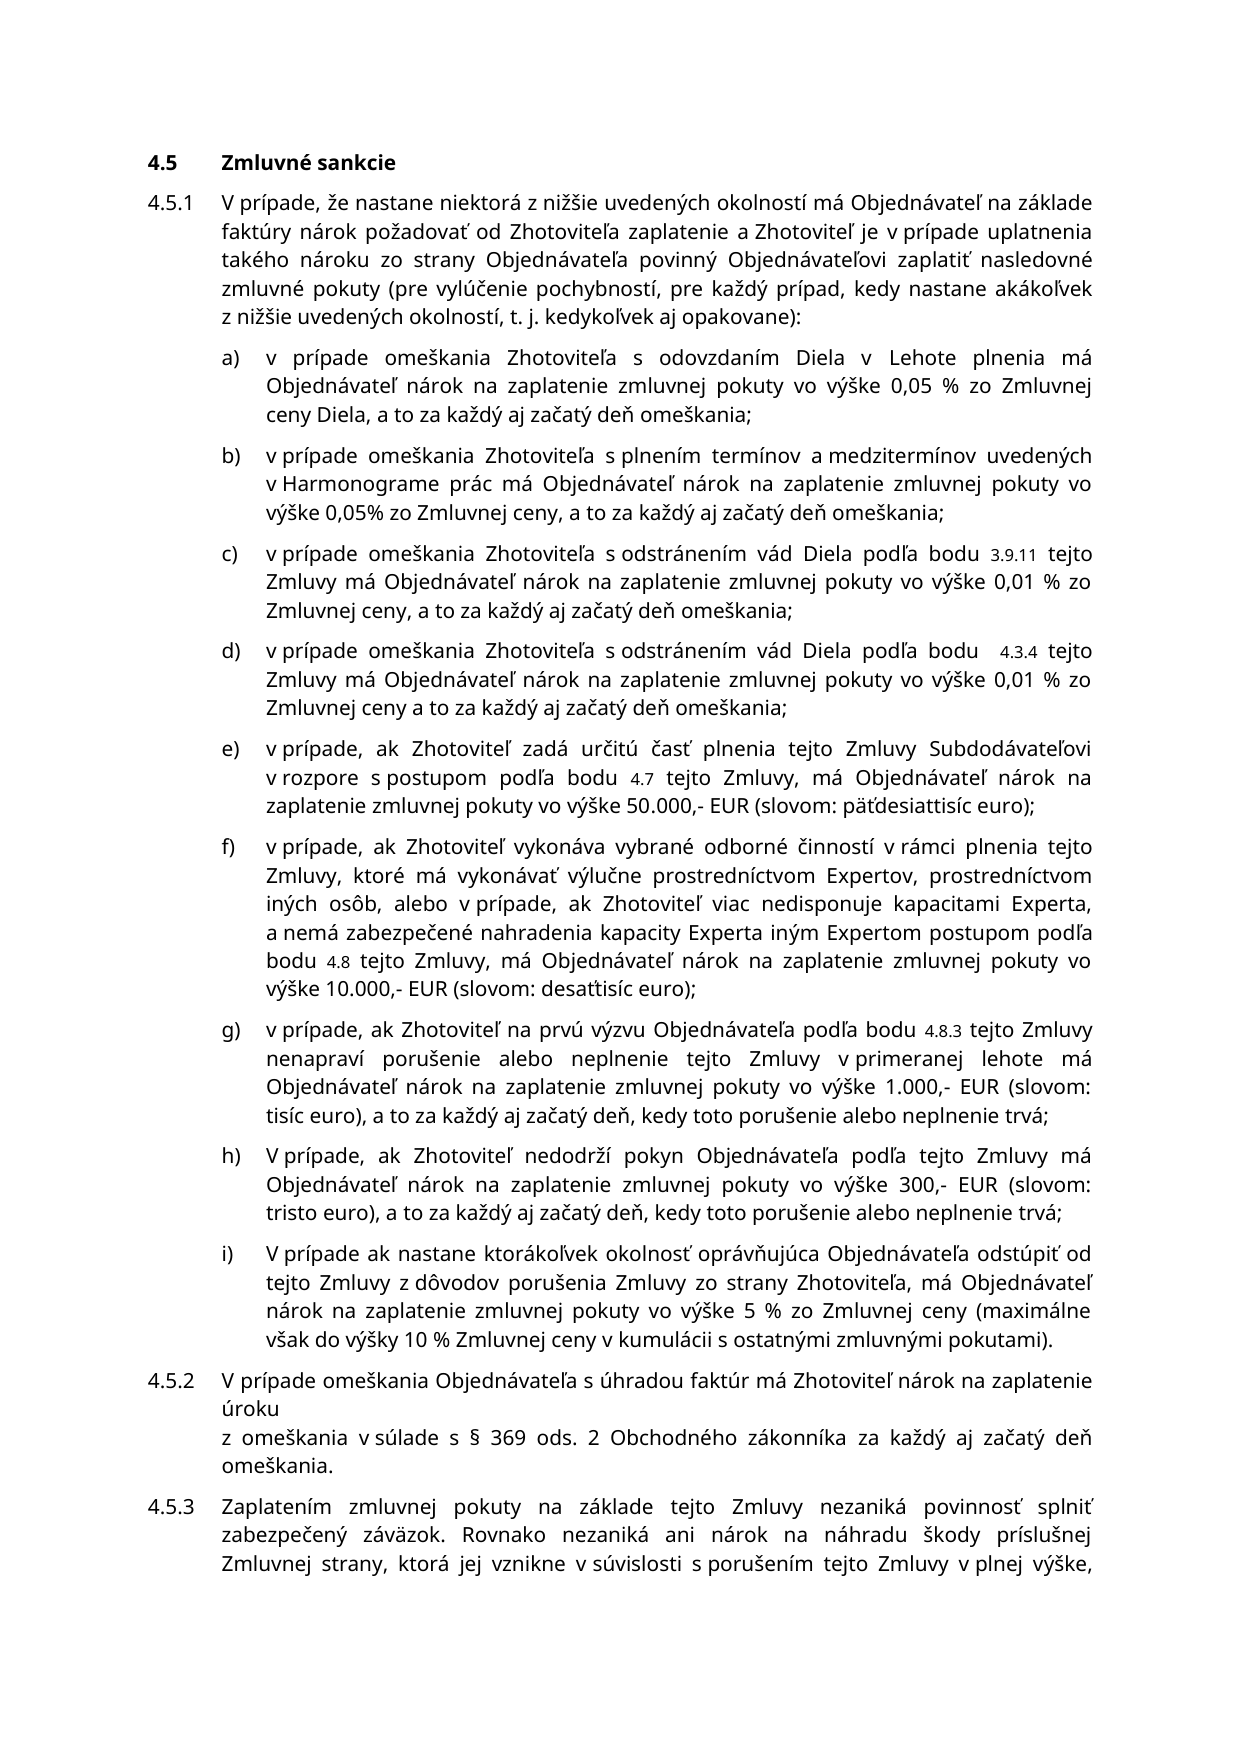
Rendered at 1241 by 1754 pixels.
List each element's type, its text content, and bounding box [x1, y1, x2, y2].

list v prípade, ak Zhotoviteľ na prvú výzvu Objednávateľa podľa bodu 4.8.3 tejto Zmluvy nenapraví porušenie alebo neplnenie tejto Zmluvy v primeranej lehote má Objednávateľ nárok na zaplatenie zmluvnej pokuty vo výške 1.000,- EUR (slovom: tisíc euro), a to za každý aj začatý deň, kedy toto porušenie alebo neplnenie trvá; [221, 1015, 1093, 1129]
list v prípade omeškania Zhotoviteľa s plnením termínov a medzitermínov uvedených v Harmonograme prác má Objednávateľ nárok na zaplatenie zmluvnej pokuty vo výške 0,05% zo Zmluvnej ceny, a to za každý aj začatý deň omeškania; [221, 441, 1093, 526]
list V prípade, že nastane niektorá z nižšie uvedených okolností má Objednávateľ na základe faktúry nárok požadovať od Zhotoviteľa zaplatenie a Zhotoviteľ je v prípade uplatnenia takého nároku zo strany Objednávateľa povinný Objednávateľovi zaplatiť nasledovné zmluvné pokuty (pre vylúčenie pochybností, pre každý prípad, kedy nastane akákoľvek z nižšie uvedených okolností, t. j. kedykoľvek aj opakovane): [148, 188, 1093, 331]
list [148, 1492, 1093, 1577]
list v prípade omeškania Zhotoviteľa s odovzdaním Diela v Lehote plnenia má Objednávateľ nárok na zaplatenie zmluvnej pokuty vo výške 0,05 % zo Zmluvnej ceny Diela, a to za každý aj začatý deň omeškania; [221, 343, 1093, 428]
list v prípade omeškania Zhotoviteľa s odstránením vád Diela podľa bodu 3.9.11 tejto Zmluvy má Objednávateľ nárok na zaplatenie zmluvnej pokuty vo výške 0,01 % zo Zmluvnej ceny, a to za každý aj začatý deň omeškania; [221, 539, 1093, 624]
list V prípade ak nastane ktorákoľvek okolnosť oprávňujúca Objednávateľa odstúpiť od tejto Zmluvy z dôvodov porušenia Zmluvy zo strany Zhotoviteľa, má Objednávateľ nárok na zaplatenie zmluvnej pokuty vo výške 5 % zo Zmluvnej ceny (maximálne však do výšky 10 % Zmluvnej ceny v kumulácii s ostatnými zmluvnými pokutami). [221, 1239, 1093, 1353]
list Zmluvné sankcie [148, 148, 1093, 176]
list v prípade, ak Zhotoviteľ zadá určitú časť plnenia tejto Zmluvy Subdodávateľovi v rozpore s postupom podľa bodu 4.7 tejto Zmluvy, má Objednávateľ nárok na zaplatenie zmluvnej pokuty vo výške 50.000,- EUR (slovom: päťdesiattisíc euro); [221, 734, 1093, 820]
list V prípade omeškania Objednávateľa s úhradou faktúr má Zhotoviteľ nárok na zaplatenie úroku z omeškania v súlade s § 369 ods. 2 Obchodného zákonníka za každý aj začatý deň omeškania. [148, 1366, 1093, 1479]
list v prípade, ak Zhotoviteľ vykonáva vybrané odborné činností v rámci plnenia tejto Zmluvy, ktoré má vykonávať výlučne prostredníctvom Expertov, prostredníctvom iných osôb, alebo v prípade, ak Zhotoviteľ viac nedisponuje kapacitami Experta, a nemá zabezpečené nahradenia kapacity Experta iným Expertom postupom podľa bodu 4.8 tejto Zmluvy, má Objednávateľ nárok na zaplatenie zmluvnej pokuty vo výške 10.000,- EUR (slovom: desaťtisíc euro); [221, 832, 1093, 1003]
list v prípade omeškania Zhotoviteľa s odstránením vád Diela podľa bodu 4.3.4 tejto Zmluvy má Objednávateľ nárok na zaplatenie zmluvnej pokuty vo výške 0,01 % zo Zmluvnej ceny a to za každý aj začatý deň omeškania; [221, 637, 1093, 722]
list V prípade, ak Zhotoviteľ nedodrží pokyn Objednávateľa podľa tejto Zmluvy má Objednávateľ nárok na zaplatenie zmluvnej pokuty vo výške 300,- EUR (slovom: tristo euro), a to za každý aj začatý deň, kedy toto porušenie alebo neplnenie trvá; [221, 1142, 1093, 1227]
